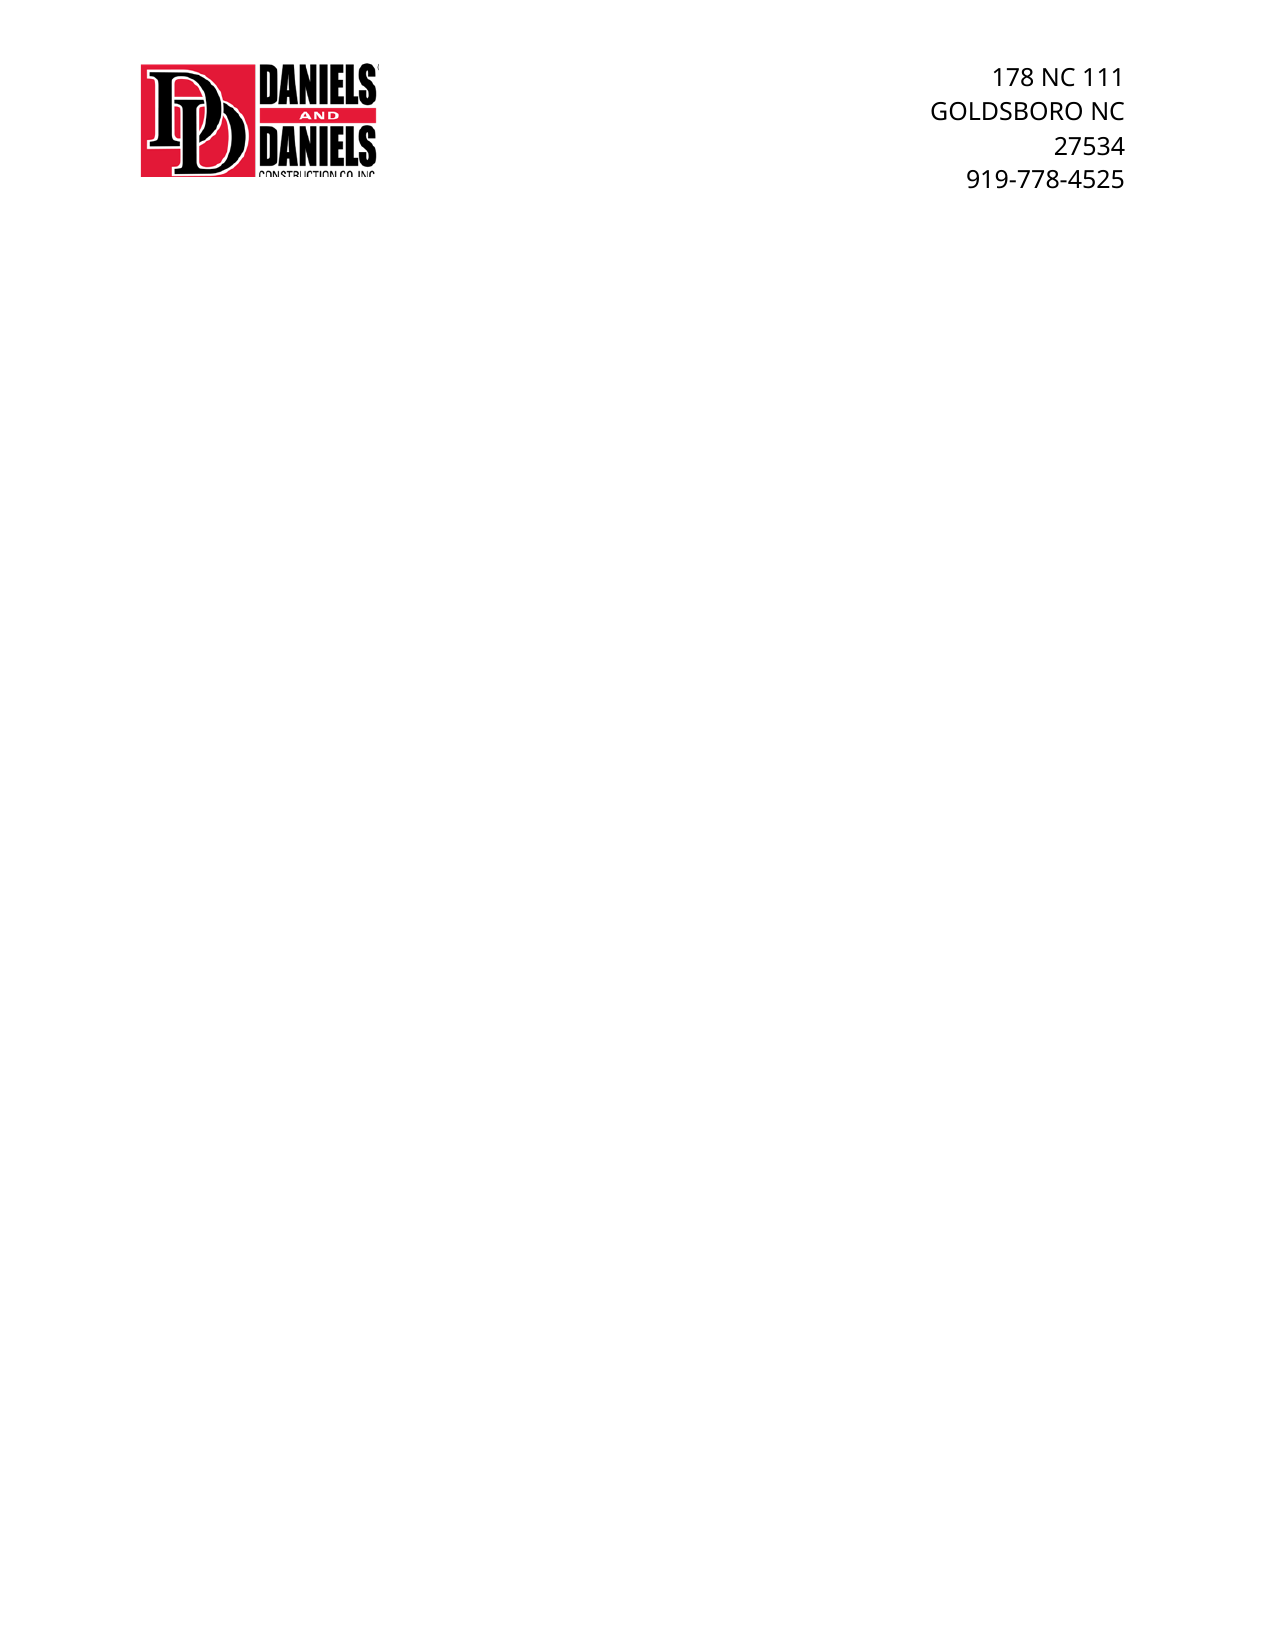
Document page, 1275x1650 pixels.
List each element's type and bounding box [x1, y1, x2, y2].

picture [138, 63, 379, 176]
